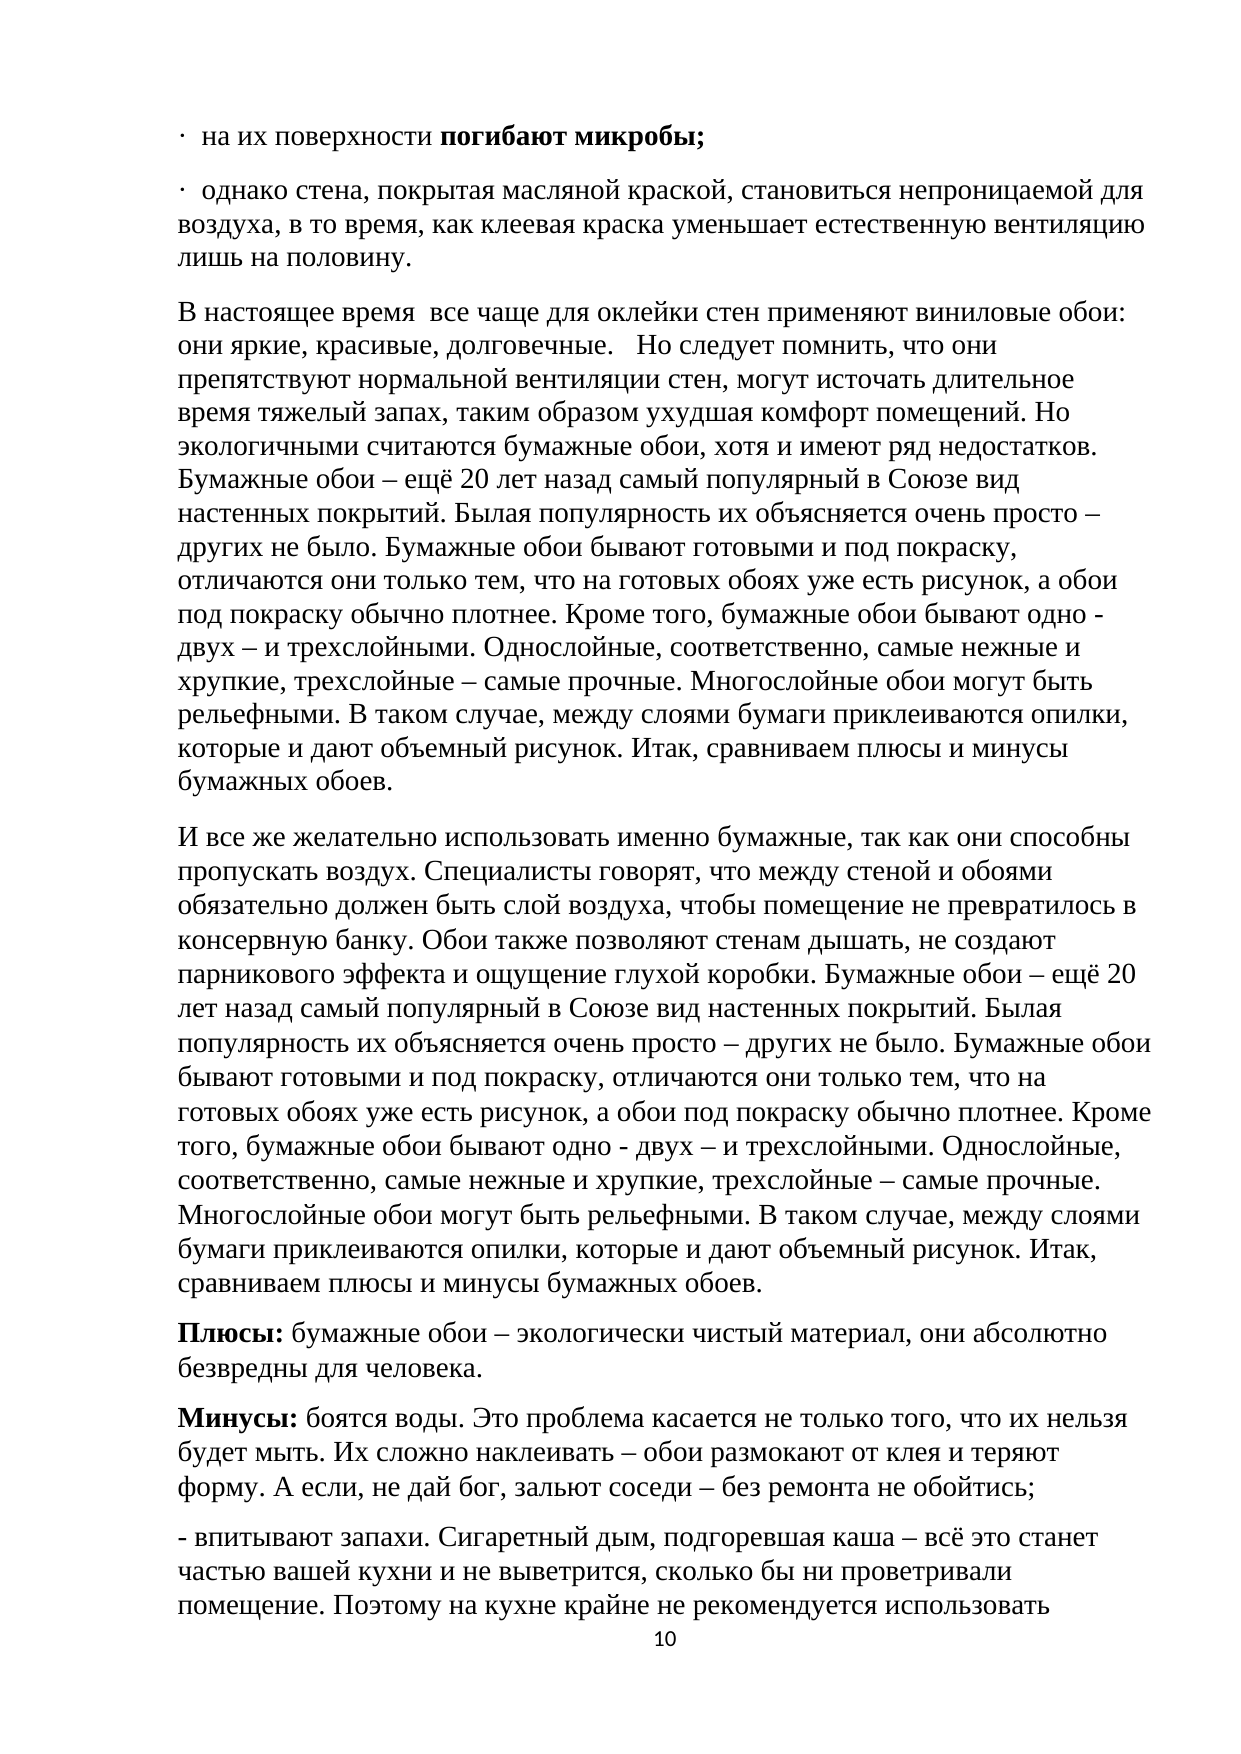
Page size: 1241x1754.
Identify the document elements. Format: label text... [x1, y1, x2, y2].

text Плюсы: бумажные обои – экологически чистый материал, они абсолютно безвредны для человека. [177, 1315, 1152, 1383]
text В настоящее время все чаще для оклейки стен применяют виниловые обои: они яркие, красивые, долговечные. Но следует помнить, что они препятствуют нормальной вентиляции стен, могут источать длительное время тяжелый запах, таким образом ухудшая комфорт помещений. Но экологичными считаются бумажные обои, хотя и имеют ряд недостатков. Бумажные обои – ещё 20 лет назад самый популярный в Союзе вид настенных покрытий. Былая популярность их объясняется очень просто – других не было. Бумажные обои бывают готовыми и под покраску, отличаются они только тем, что на готовых обоях уже есть рисунок, а обои под покраску обычно плотнее. Кроме того, бумажные обои бывают одно - двух – и трехслойными. Однослойные, соответственно, самые нежные и хрупкие, трехслойные – самые прочные. Многослойные обои могут быть рельефными. В таком случае, между слоями бумаги приклеиваются опилки, которые и дают объемный рисунок. Итак, сравниваем плюсы и минусы бумажных обоев. [177, 294, 1152, 797]
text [177, 1518, 1152, 1621]
text · на их поверхности погибают микробы; [177, 118, 1152, 152]
text И все же желательно использовать именно бумажные, так как они способны пропускать воздух. Специалисты говорят, что между стеной и обоями обязательно должен быть слой воздуха, чтобы помещение не превратилось в консервную банку. Обои также позволяют стенам дышать, не создают парникового эффекта и ощущение глухой коробки. Бумажные обои – ещё 20 лет назад самый популярный в Союзе вид настенных покрытий. Былая популярность их объясняется очень просто – других не было. Бумажные обои бывают готовыми и под покраску, отличаются они только тем, что на готовых обоях уже есть рисунок, а обои под покраску обычно плотнее. Кроме того, бумажные обои бывают одно - двух – и трехслойными. Однослойные, соответственно, самые нежные и хрупкие, трехслойные – самые прочные. Многослойные обои могут быть рельефными. В таком случае, между слоями бумаги приклеиваются опилки, которые и дают объемный рисунок. Итак, сравниваем плюсы и минусы бумажных обоев. [177, 818, 1152, 1299]
text · однако стена, покрытая масляной краской, становиться непроницаемой для воздуха, в то время, как клеевая краска уменьшает естественную вентиляцию лишь на половину. [177, 172, 1152, 273]
text Минусы: боятся воды. Это проблема касается не только того, что их нельзя будет мыть. Их сложно наклеивать – обои размокают от клея и теряют форму. А если, не дай бог, зальют соседи – без ремонта не обойтись; [177, 1399, 1152, 1502]
